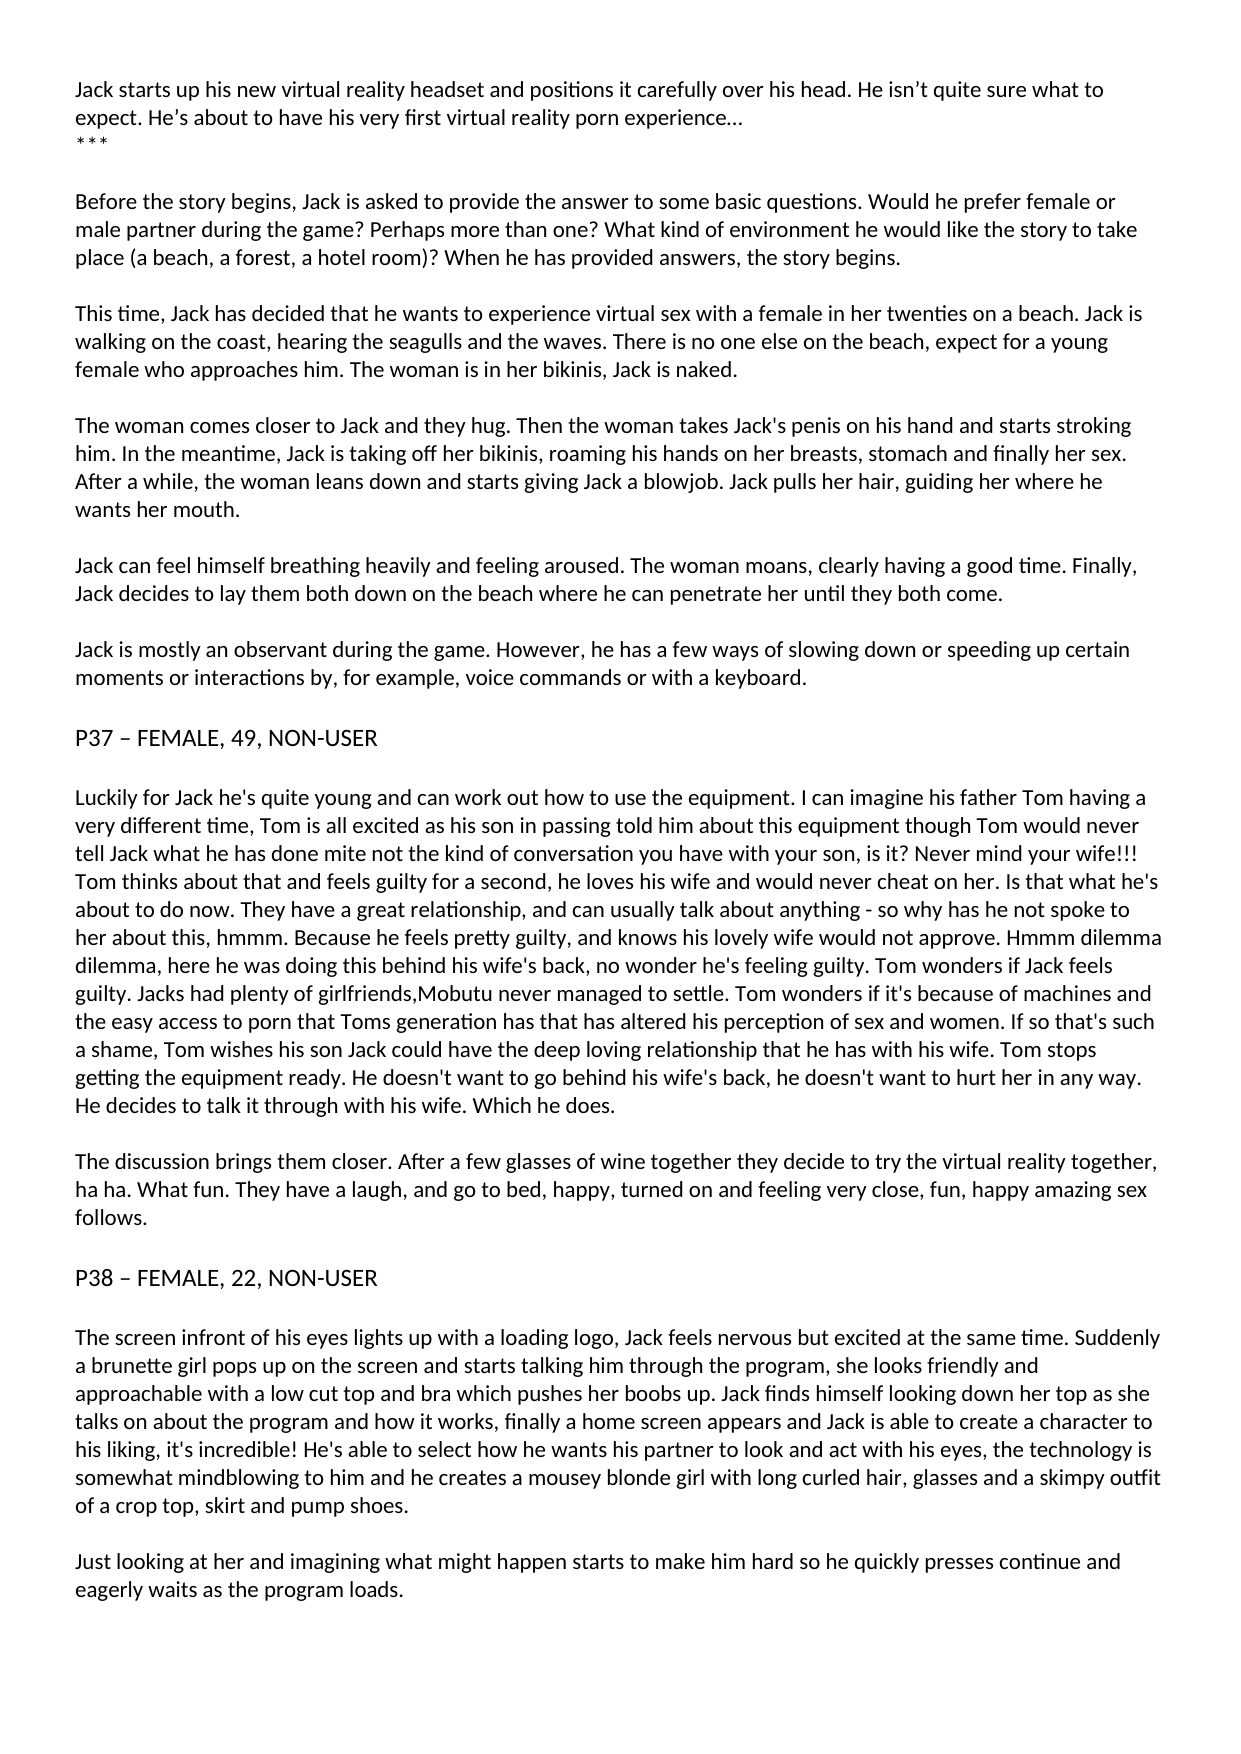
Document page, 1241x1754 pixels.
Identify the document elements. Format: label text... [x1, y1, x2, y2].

text P37 – FEMALE, 49, NON-USER [75, 722, 1165, 752]
text Before the story begins, Jack is asked to provide the answer to some basic questions. Would he prefer female or male partner during the game? Perhaps more than one? What kind of environment he would like the story to take place (a beach, a forest, a hotel room)? When he has provided answers, the story begins. [75, 187, 1165, 271]
text The screen infront of his eyes lights up with a loading logo, Jack feels nervous but excited at the same time. Suddenly a brunette girl pops up on the screen and starts talking him through the program, she looks friendly and approachable with a low cut top and bra which pushes her boobs up. Jack finds himself looking down her top as she talks on about the program and how it works, finally a home screen appears and Jack is able to create a character to his liking, it's incredible! He's able to select how he wants his partner to look and act with his eyes, the technology is somewhat mindblowing to him and he creates a mousey blonde girl with long curled hair, glasses and a skimpy outfit of a crop top, skirt and pump shoes. [75, 1323, 1165, 1519]
text Luckily for Jack he's quite young and can work out how to use the equipment. I can imagine his father Tom having a very different time, Tom is all excited as his son in passing told him about this equipment though Tom would never tell Jack what he has done mite not the kind of conversation you have with your son, is it? Never mind your wife!!! Tom thinks about that and feels guilty for a second, he loves his wife and would never cheat on her. Is that what he's about to do now. They have a great relationship, and can usually talk about anything - so why has he not spoke to her about this, hmmm. Because he feels pretty guilty, and knows his lovely wife would not approve. Hmmm dilemma dilemma, here he was doing this behind his wife's back, no wonder he's feeling guilty. Tom wonders if Jack feels guilty. Jacks had plenty of girlfriends,Mobutu never managed to settle. Tom wonders if it's because of machines and the easy access to porn that Toms generation has that has altered his perception of sex and women. If so that's such a shame, Tom wishes his son Jack could have the deep loving relationship that he has with his wife. Tom stops getting the equipment ready. He doesn't want to go behind his wife's back, he doesn't want to hurt her in any way. He decides to talk it through with his wife. Which he does. [75, 783, 1165, 1119]
text P38 – FEMALE, 22, NON-USER [75, 1262, 1165, 1292]
text The woman comes closer to Jack and they hug. Then the woman takes Jack's penis on his hand and starts stroking him. In the meantime, Jack is taking off her bikinis, roaming his hands on her breasts, stomach and finally her sex. After a while, the woman leans down and starts giving Jack a blowjob. Jack pulls her hair, guiding her where he wants her mouth. [75, 411, 1165, 523]
text Jack can feel himself breathing heavily and feeling aroused. The woman moans, clearly having a good time. Finally, Jack decides to lay them both down on the beach where he can penetrate her until they both come. [75, 551, 1165, 607]
text This time, Jack has decided that he wants to experience virtual sex with a female in her twenties on a beach. Jack is walking on the coast, hearing the seagulls and the waves. There is no one else on the beach, expect for a young female who approaches him. The woman is in her bikinis, Jack is naked. [75, 299, 1165, 383]
text Just looking at her and imagining what might happen starts to make him hard so he quickly presses continue and eagerly waits as the program loads. [75, 1547, 1165, 1603]
text Jack is mostly an observant during the game. However, he has a few ways of slowing down or speeding up certain moments or interactions by, for example, voice commands or with a keyboard. [75, 635, 1165, 691]
text The discussion brings them closer. After a few glasses of wine together they decide to try the virtual reality together, ha ha. What fun. They have a laugh, and go to bed, happy, turned on and feeling very close, fun, happy amazing sex follows. [75, 1147, 1165, 1231]
text *** [75, 131, 1165, 159]
text Jack starts up his new virtual reality headset and positions it carefully over his head. He isn’t quite sure what to expect. He’s about to have his very first virtual reality porn experience… [75, 75, 1165, 131]
